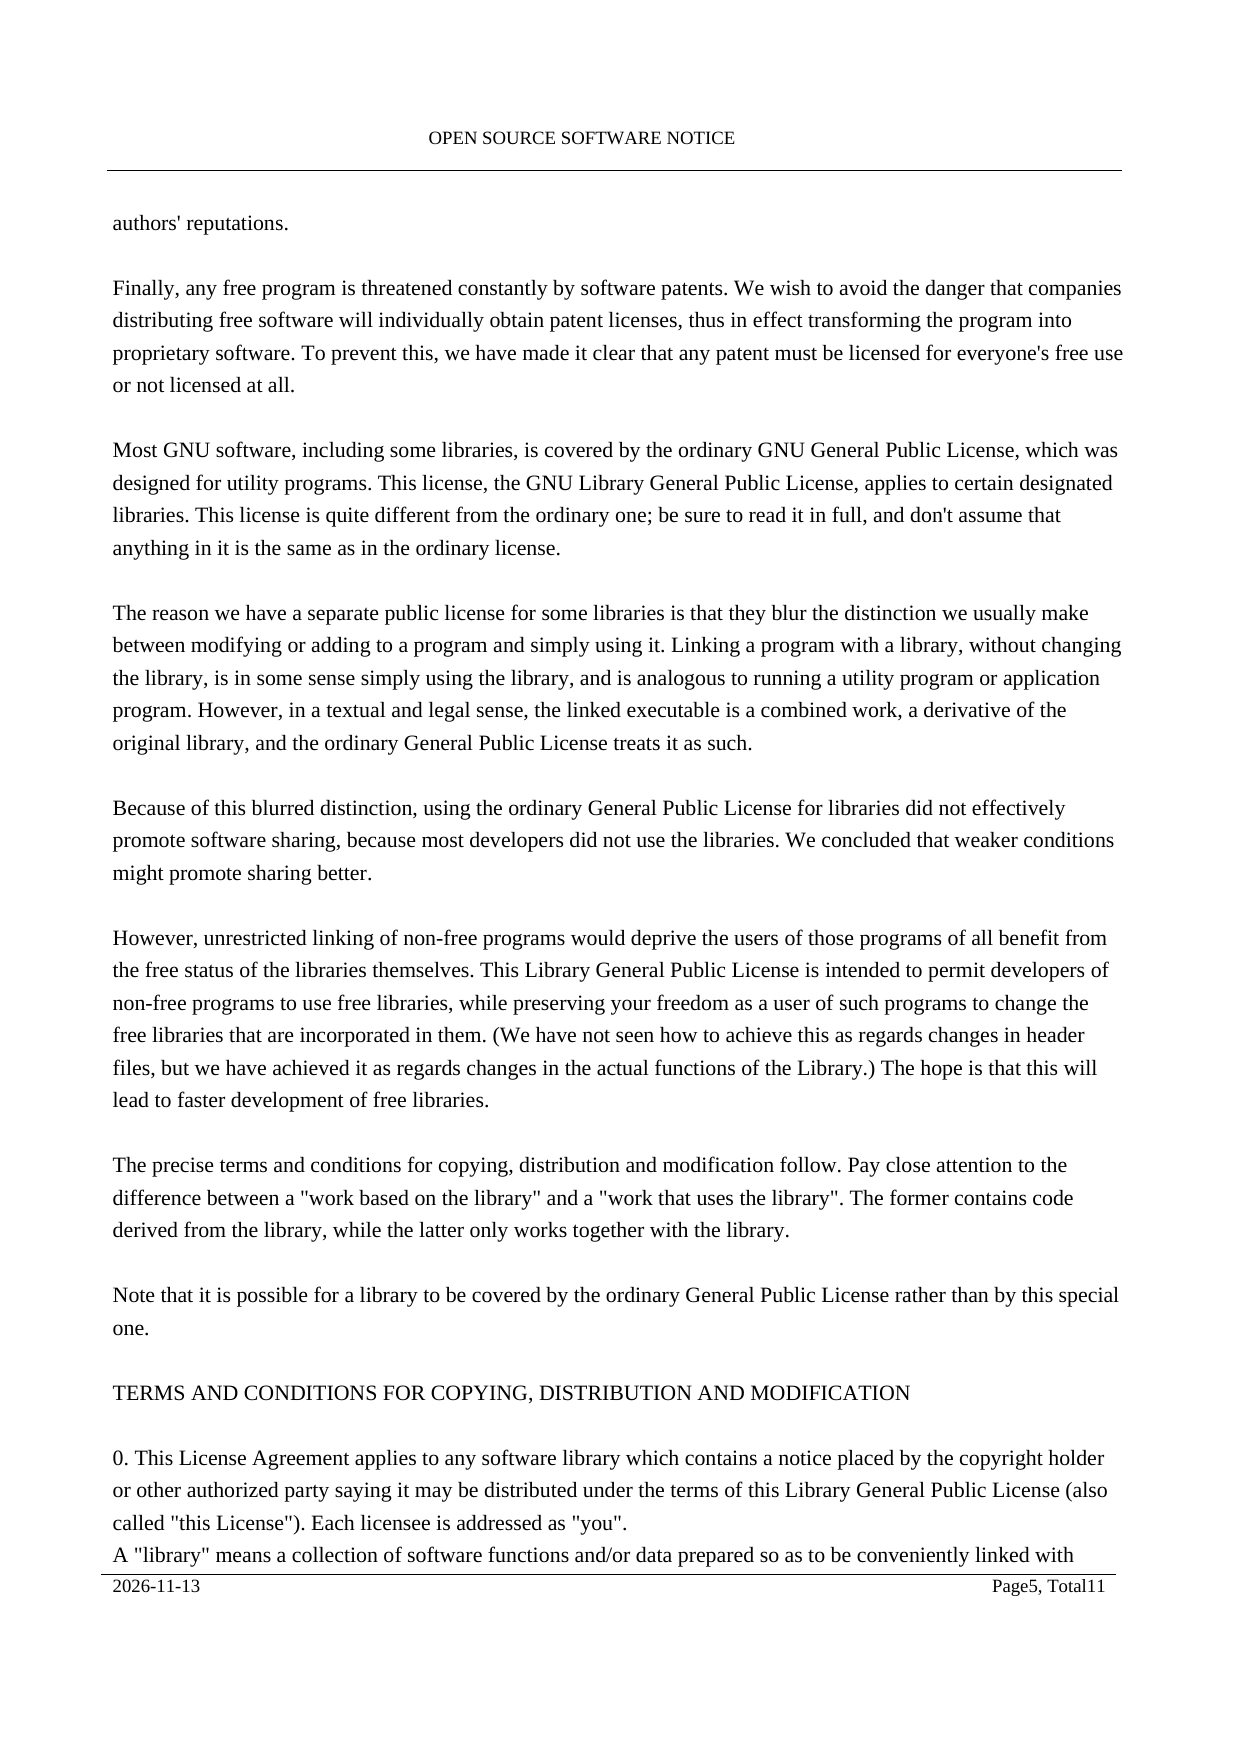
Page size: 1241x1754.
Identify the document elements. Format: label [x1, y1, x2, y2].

text [112, 206, 1128, 1571]
